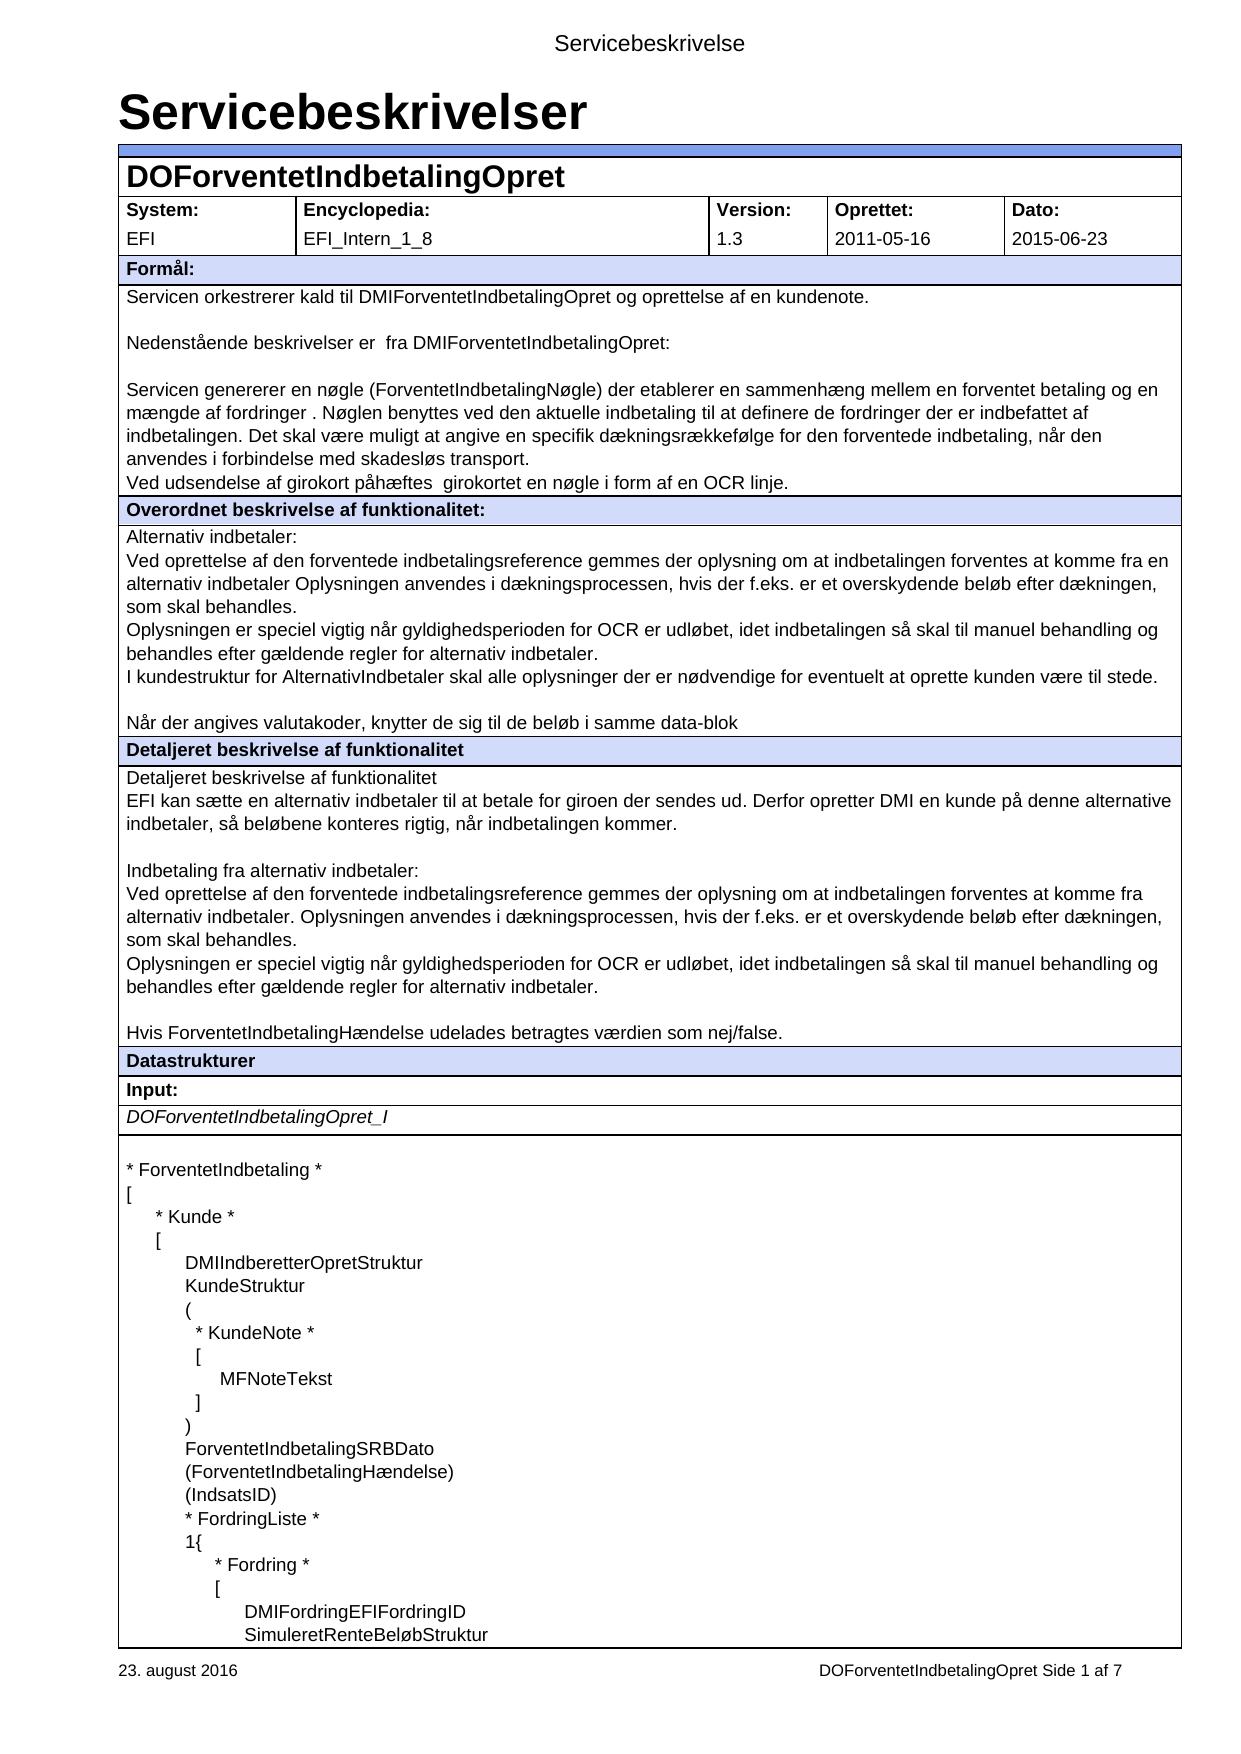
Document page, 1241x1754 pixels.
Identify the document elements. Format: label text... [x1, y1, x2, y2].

table_cell Input: [119, 1077, 1181, 1105]
table_cell Detaljeret beskrivelse af funktionalitet [119, 737, 1181, 765]
table_cell 2011-05-16 [828, 225, 1004, 254]
table_cell Servicen orkestrerer kald til DMIForventetIndbetalingOpret og oprettelse af en kundenote. Nedenstående beskrivelser er fra DMIForventetIndbetalingOpret: Servicen genererer en nøgle (ForventetIndbetalingNøgle) der etablerer en sammenhæng mellem en forventet betaling og en mængde af fordringer . Nøglen benyttes ved den aktuelle indbetaling til at definere de fordringer der er indbefattet af indbetalingen. Det skal være muligt at angive en specifik dækningsrækkefølge for den forventede indbetaling, når den anvendes i forbindelse med skadesløs transport. Ved udsendelse af girokort påhæftes girokortet en nøgle i form af en OCR linje. [119, 286, 1181, 495]
table_cell Oprettet: [828, 197, 1004, 225]
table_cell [119, 1136, 1181, 1647]
table_cell Encyclopedia: [297, 197, 708, 225]
table_cell DOForventetIndbetalingOpret_I [119, 1106, 1181, 1134]
table_cell Dato: [1005, 197, 1181, 225]
table_cell Detaljeret beskrivelse af funktionalitet EFI kan sætte en alternativ indbetaler til at betale for giroen der sendes ud. Derfor opretter DMI en kunde på denne alternative indbetaler, så beløbene konteres rigtig, når indbetalingen kommer. Indbetaling fra alternativ indbetaler: Ved oprettelse af den forventede indbetalingsreference gemmes der oplysning om at indbetalingen forventes at komme fra alternativ indbetaler. Oplysningen anvendes i dækningsprocessen, hvis der f.eks. er et overskydende beløb efter dækningen, som skal behandles. Oplysningen er speciel vigtig når gyldighedsperioden for OCR er udløbet, idet indbetalingen så skal til manuel behandling og behandles efter gældende regler for alternativ indbetaler. Hvis ForventetIndbetalingHændelse udelades betragtes værdien som nej/false. [119, 767, 1181, 1046]
table_cell EFI_Intern_1_8 [297, 225, 708, 254]
table_cell Version: [710, 197, 827, 225]
table_cell System: [119, 197, 295, 225]
table_cell Overordnet beskrivelse af funktionalitet: [119, 497, 1181, 524]
table_cell EFI [119, 225, 295, 254]
table_cell 2015-06-23 [1005, 225, 1181, 254]
table_header [119, 145, 1181, 156]
table_cell Datastrukturer [119, 1047, 1181, 1075]
table_cell DOForventetIndbetalingOpret [119, 158, 1181, 196]
text Servicebeskrivelser [118, 82, 1181, 140]
table_cell Formål: [119, 256, 1181, 284]
table_cell Alternativ indbetaler: Ved oprettelse af den forventede indbetalingsreference gemmes der oplysning om at indbetalingen forventes at komme fra en alternativ indbetaler Oplysningen anvendes i dækningsprocessen, hvis der f.eks. er et overskydende beløb efter dækningen, som skal behandles. Oplysningen er speciel vigtig når gyldighedsperioden for OCR er udløbet, idet indbetalingen så skal til manuel behandling og behandles efter gældende regler for alternativ indbetaler. I kundestruktur for AlternativIndbetaler skal alle oplysninger der er nødvendige for eventuelt at oprette kunden være til stede. Når der angives valutakoder, knytter de sig til de beløb i samme data-blok [119, 526, 1181, 736]
table_cell 1.3 [710, 225, 827, 254]
